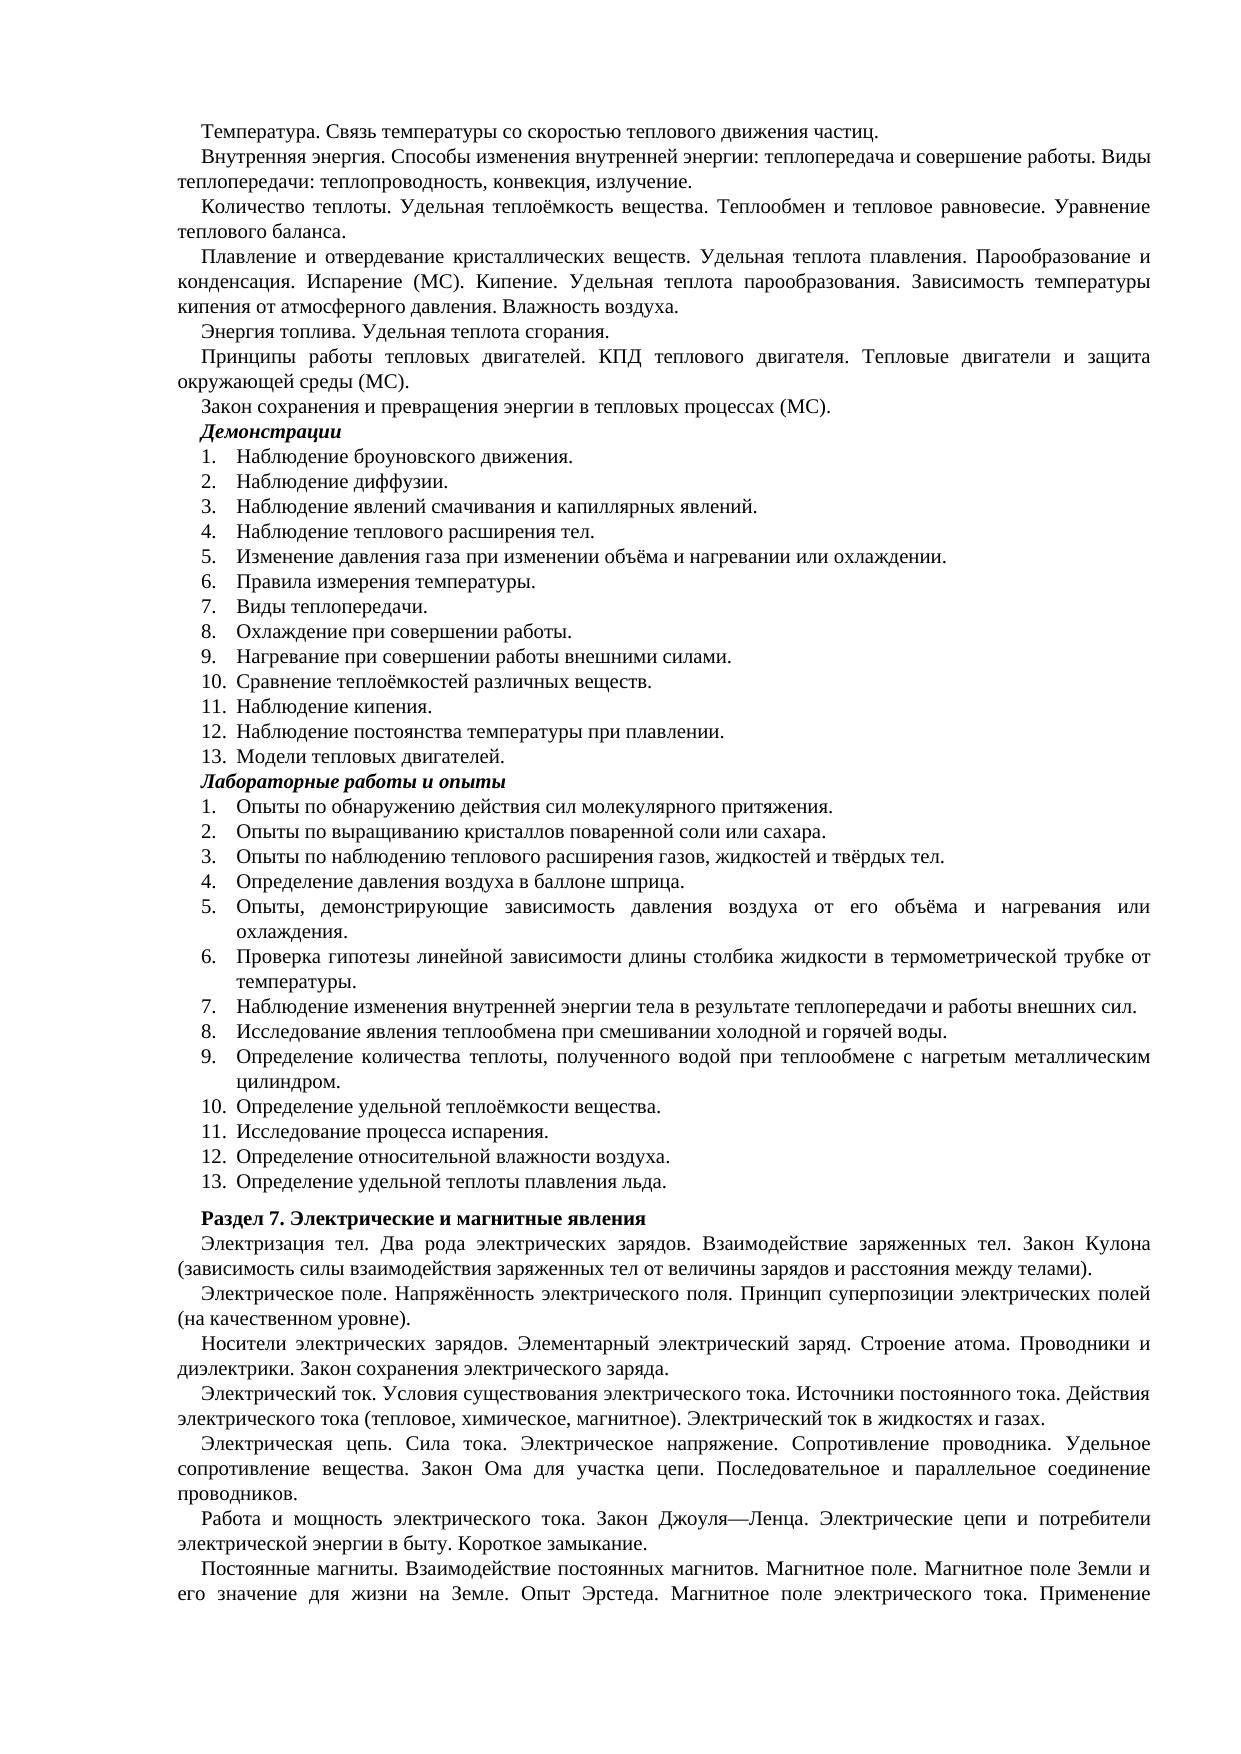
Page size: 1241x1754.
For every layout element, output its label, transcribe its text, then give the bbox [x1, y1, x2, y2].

list 8. Охлаждение при совершении работы. [201, 618, 1152, 643]
list 10. Сравнение теплоёмкостей различных веществ. [201, 668, 1152, 693]
list 12. Определение относительной влажности воздуха. [201, 1143, 1152, 1168]
text Принципы работы тепловых двигателей. КПД теплового двигателя. Тепловые двигатели и защита окружающей среды (МС). [177, 343, 1152, 393]
text Температура. Связь температуры со скоростью теплового движения частиц. [177, 118, 1152, 143]
list 2. Наблюдение диффузии. [201, 468, 1152, 493]
text Плавление и отвердевание кристаллических веществ. Удельная теплота плавления. Парообразование и конденсация. Испарение (МС). Кипение. Удельная теплота парообразования. Зависимость температуры кипения от атмосферного давления. Влажность воздуха. [177, 243, 1152, 318]
list 1. Опыты по обнаружению действия сил молекулярного притяжения. [201, 793, 1152, 818]
list 4. Определение давления воздуха в баллоне шприца. [201, 868, 1152, 893]
list 4. Наблюдение теплового расширения тел. [201, 518, 1152, 543]
list 13. Определение удельной теплоты плавления льда. [201, 1168, 1152, 1193]
text Работа и мощность электрического тока. Закон Джоуля—Ленца. Электрические цепи и потребители электрической энергии в быту. Короткое замыкание. [177, 1505, 1152, 1555]
text Раздел 7. Электрические и магнитные явления [177, 1205, 1152, 1230]
list 11. Исследование процесса испарения. [201, 1118, 1152, 1143]
list 3. Наблюдение явлений смачивания и капиллярных явлений. [201, 493, 1152, 518]
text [177, 1555, 1152, 1605]
list 8. Исследование явления теплообмена при смешивании холодной и горячей воды. [201, 1018, 1152, 1043]
list 9. Нагревание при совершении работы внешними силами. [201, 643, 1152, 668]
list 12. Наблюдение постоянства температуры при плавлении. [201, 718, 1152, 743]
list 7. Виды теплопередачи. [201, 593, 1152, 618]
text Электрическое поле. Напряжённость электрического поля. Принцип суперпозиции электрических полей (на качественном уровне). [177, 1280, 1152, 1330]
list 9. Определение количества теплоты, полученного водой при теплообмене с нагретым металлическим цилиндром. [201, 1043, 1152, 1093]
list 1. Наблюдение броуновского движения. [201, 443, 1152, 468]
text Энергия топлива. Удельная теплота сгорания. [177, 318, 1152, 343]
list 6. Правила измерения температуры. [201, 568, 1152, 593]
list 6. Проверка гипотезы линейной зависимости длины столбика жидкости в термометрической трубке от температуры. [201, 943, 1152, 993]
list 3. Опыты по наблюдению теплового расширения газов, жидкостей и твёрдых тел. [201, 843, 1152, 868]
list 2. Опыты по выращиванию кристаллов поваренной соли или сахара. [201, 818, 1152, 843]
text Внутренняя энергия. Способы изменения внутренней энергии: теплопередача и совершение работы. Виды теплопередачи: теплопроводность, конвекция, излучение. [177, 143, 1152, 193]
list 11. Наблюдение кипения. [201, 693, 1152, 718]
text Количество теплоты. Удельная теплоёмкость вещества. Теплообмен и тепловое равновесие. Уравнение теплового баланса. [177, 193, 1152, 243]
text Лабораторные работы и опыты [177, 768, 1152, 793]
list 13. Модели тепловых двигателей. [201, 743, 1152, 768]
text Электризация тел. Два рода электрических зарядов. Взаимодействие заряженных тел. Закон Кулона (зависимость силы взаимодействия заряженных тел от величины зарядов и расстояния между телами). [177, 1230, 1152, 1280]
text Электрический ток. Условия существования электрического тока. Источники постоянного тока. Действия электрического тока (тепловое, химическое, магнитное). Электрический ток в жидкостях и газах. [177, 1380, 1152, 1430]
list 10. Определение удельной теплоёмкости вещества. [201, 1093, 1152, 1118]
list 5. Изменение давления газа при изменении объёма и нагревании или охлаждении. [201, 543, 1152, 568]
text Электрическая цепь. Сила тока. Электрическое напряжение. Сопротивление проводника. Удельное сопротивление вещества. Закон Ома для участка цепи. Последовательное и параллельное соединение проводников. [177, 1430, 1152, 1505]
list 7. Наблюдение изменения внутренней энергии тела в результате теплопередачи и работы внешних сил. [201, 993, 1152, 1018]
text Носители электрических зарядов. Элементарный электрический заряд. Строение атома. Проводники и диэлектрики. Закон сохранения электрического заряда. [177, 1330, 1152, 1380]
text Демонстрации [177, 418, 1152, 443]
text Закон сохранения и превращения энергии в тепловых процессах (МС). [177, 393, 1152, 418]
list 5. Опыты, демонстрирующие зависимость давления воздуха от его объёма и нагревания или охлаждения. [201, 893, 1152, 943]
